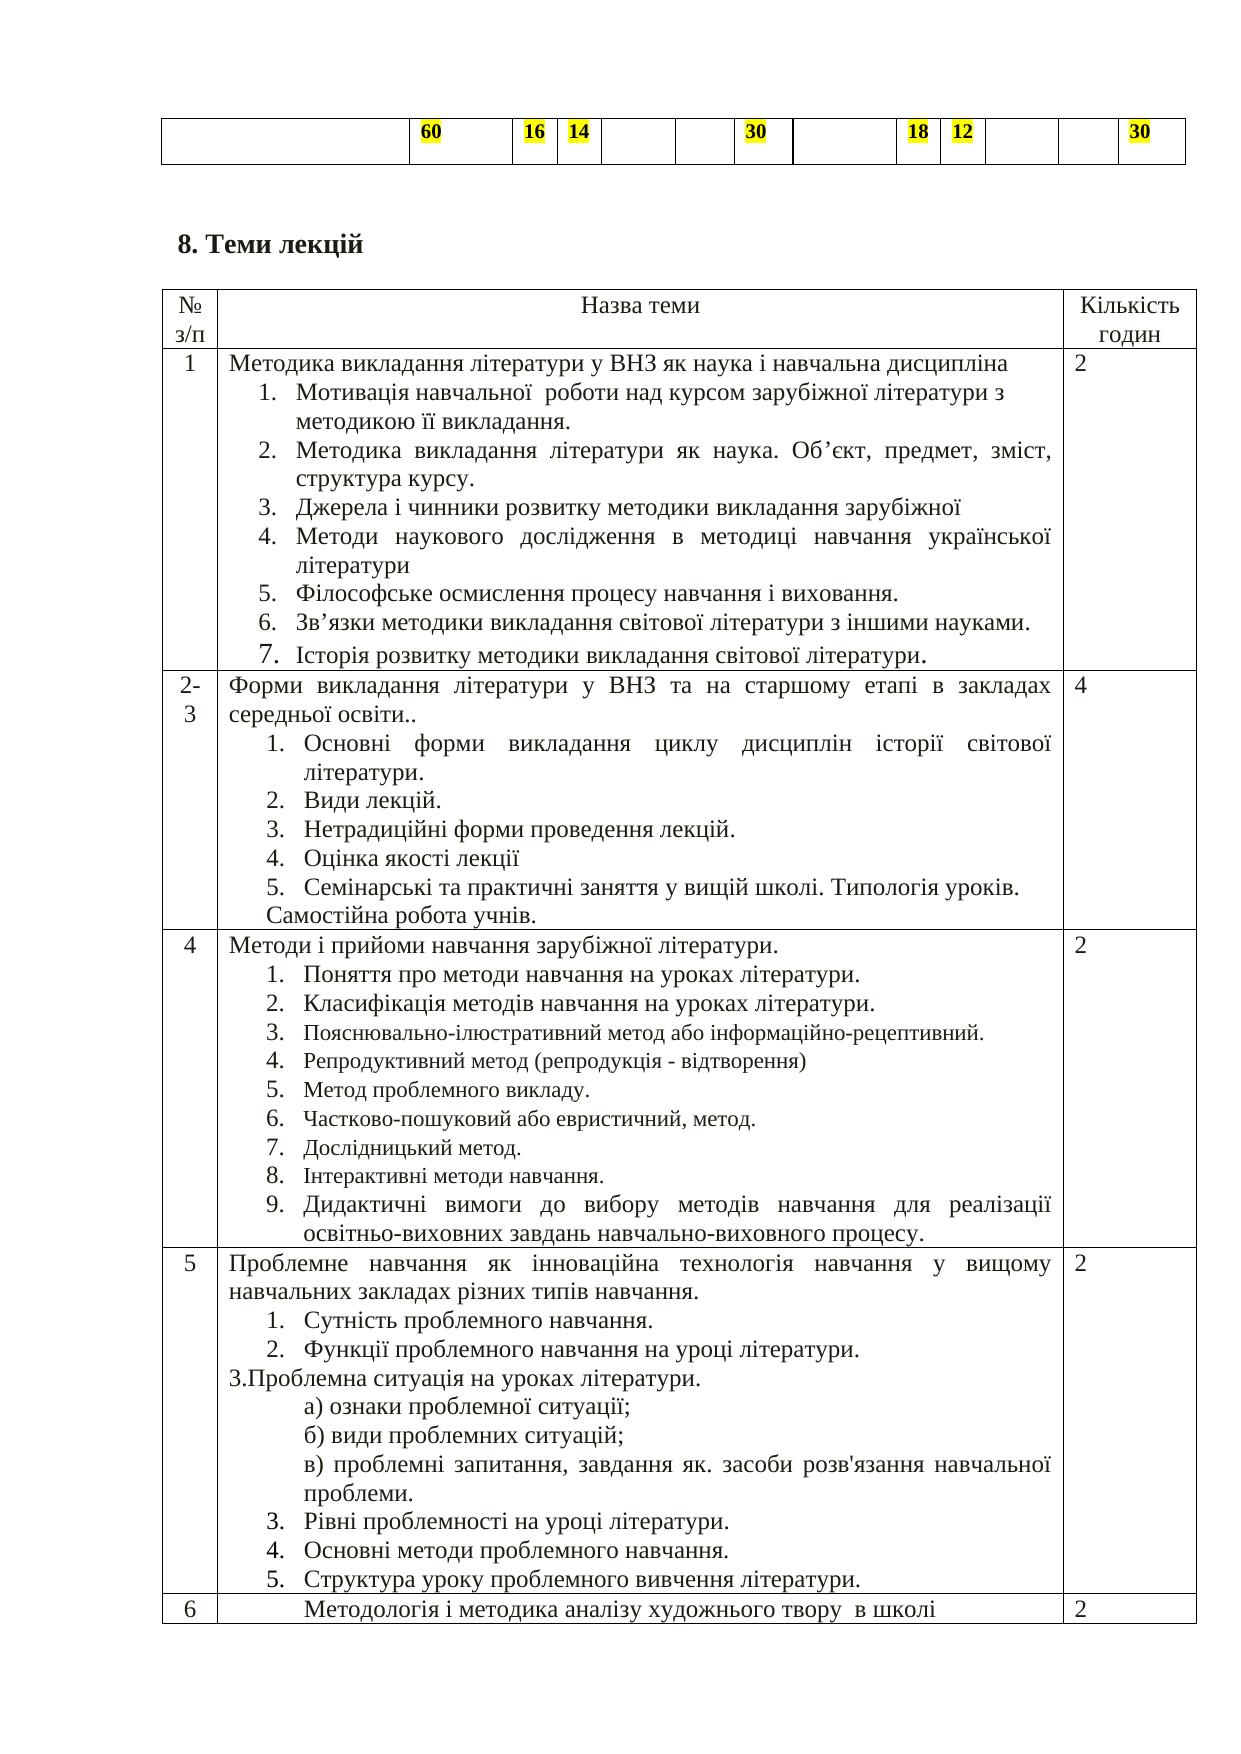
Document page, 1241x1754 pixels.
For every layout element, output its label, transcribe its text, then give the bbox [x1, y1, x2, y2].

table_cell [162, 119, 409, 164]
table_cell Форми викладання літератури у ВНЗ та на старшому етапі в закладах середньої освіти.. Основні форми викладання циклу дисциплін історії світової літератури. Види лекцій. Нетрадиційні форми проведення лекцій. Оцінка якості лекції Семінарські та практичні заняття у вищій школі. Типологія уроків. Самостійна робота учнів. [218, 671, 1063, 929]
table_cell 1 [163, 349, 217, 669]
table_header Кількість годин [1064, 290, 1196, 347]
table_cell 4 [163, 930, 217, 1247]
table_cell [1059, 119, 1118, 164]
table_cell 4 [1064, 671, 1196, 929]
table_cell [676, 119, 734, 164]
table_cell 30 [735, 119, 792, 164]
table_cell 30 [1119, 119, 1185, 164]
text 8. Теми лекцій [177, 227, 1152, 260]
table_header Назва теми [218, 290, 1063, 347]
table_cell 2 [1064, 1594, 1196, 1622]
table_cell 2 [1064, 349, 1196, 669]
table_header № з/п [163, 290, 217, 347]
table_cell 16 [513, 119, 557, 164]
table_cell 6 [163, 1594, 217, 1622]
table_cell Методи і прийоми навчання зарубіжної літератури. Поняття про методи навчання на уроках літератури. Класифікація методів навчання на уроках літератури. Пояснювально-ілюстративний метод або інформаційно-рецептивний. Репродуктивний метод (репродукція - відтворення) Метод проблемного викладу. Частково-пошуковий або евристичний, метод. Дослідницький метод. Інтерактивні методи навчання. Дидактичні вимоги до вибору методів навчання для реалізації освітньо-виховних завдань навчально-виховного процесу. [218, 930, 1063, 1247]
table_cell 2-3 [163, 671, 217, 929]
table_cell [218, 1594, 1063, 1622]
table_cell 14 [558, 119, 601, 164]
table_cell Методика викладання літератури у ВНЗ як наука і навчальна дисципліна Мотивація навчальної роботи над курсом зарубіжної літератури з методикою її викладання. Методика викладання літератури як наука. Обʼєкт, предмет, зміст, структура курсу. Джерела і чинники розвитку методики викладання зарубіжної Методи наукового дослідження в методиці навчання української літератури Філософське осмислення процесу навчання і виховання. Зв’язки методики викладання світової літератури з іншими науками. Історія розвитку методики викладання світової літератури. [218, 349, 1063, 669]
table_cell 60 [410, 119, 512, 164]
table_cell Проблемне навчання як інноваційна технологія навчання у вищому навчальних закладах різних типів навчання. Сутність проблемного навчання. Функції проблемного навчання на уроці літератури. 3.Проблемна ситуація на уроках літератури. а) ознаки проблемної ситуації; б) види проблемних ситуацій; в) проблемні запитання, завдання як. засоби розв'язання навчальної проблеми. Рівні проблемності на уроці літератури. Основні методи проблемного навчання. Структура уроку проблемного вивчення літератури. [218, 1248, 1063, 1593]
table_cell [794, 119, 896, 164]
table_cell 2 [1064, 1248, 1196, 1593]
table_cell 2 [1064, 930, 1196, 1247]
table_cell 18 [897, 119, 940, 164]
table_cell [986, 119, 1058, 164]
table_cell 5 [163, 1248, 217, 1593]
table_cell [602, 119, 675, 164]
table_cell 12 [941, 119, 985, 164]
